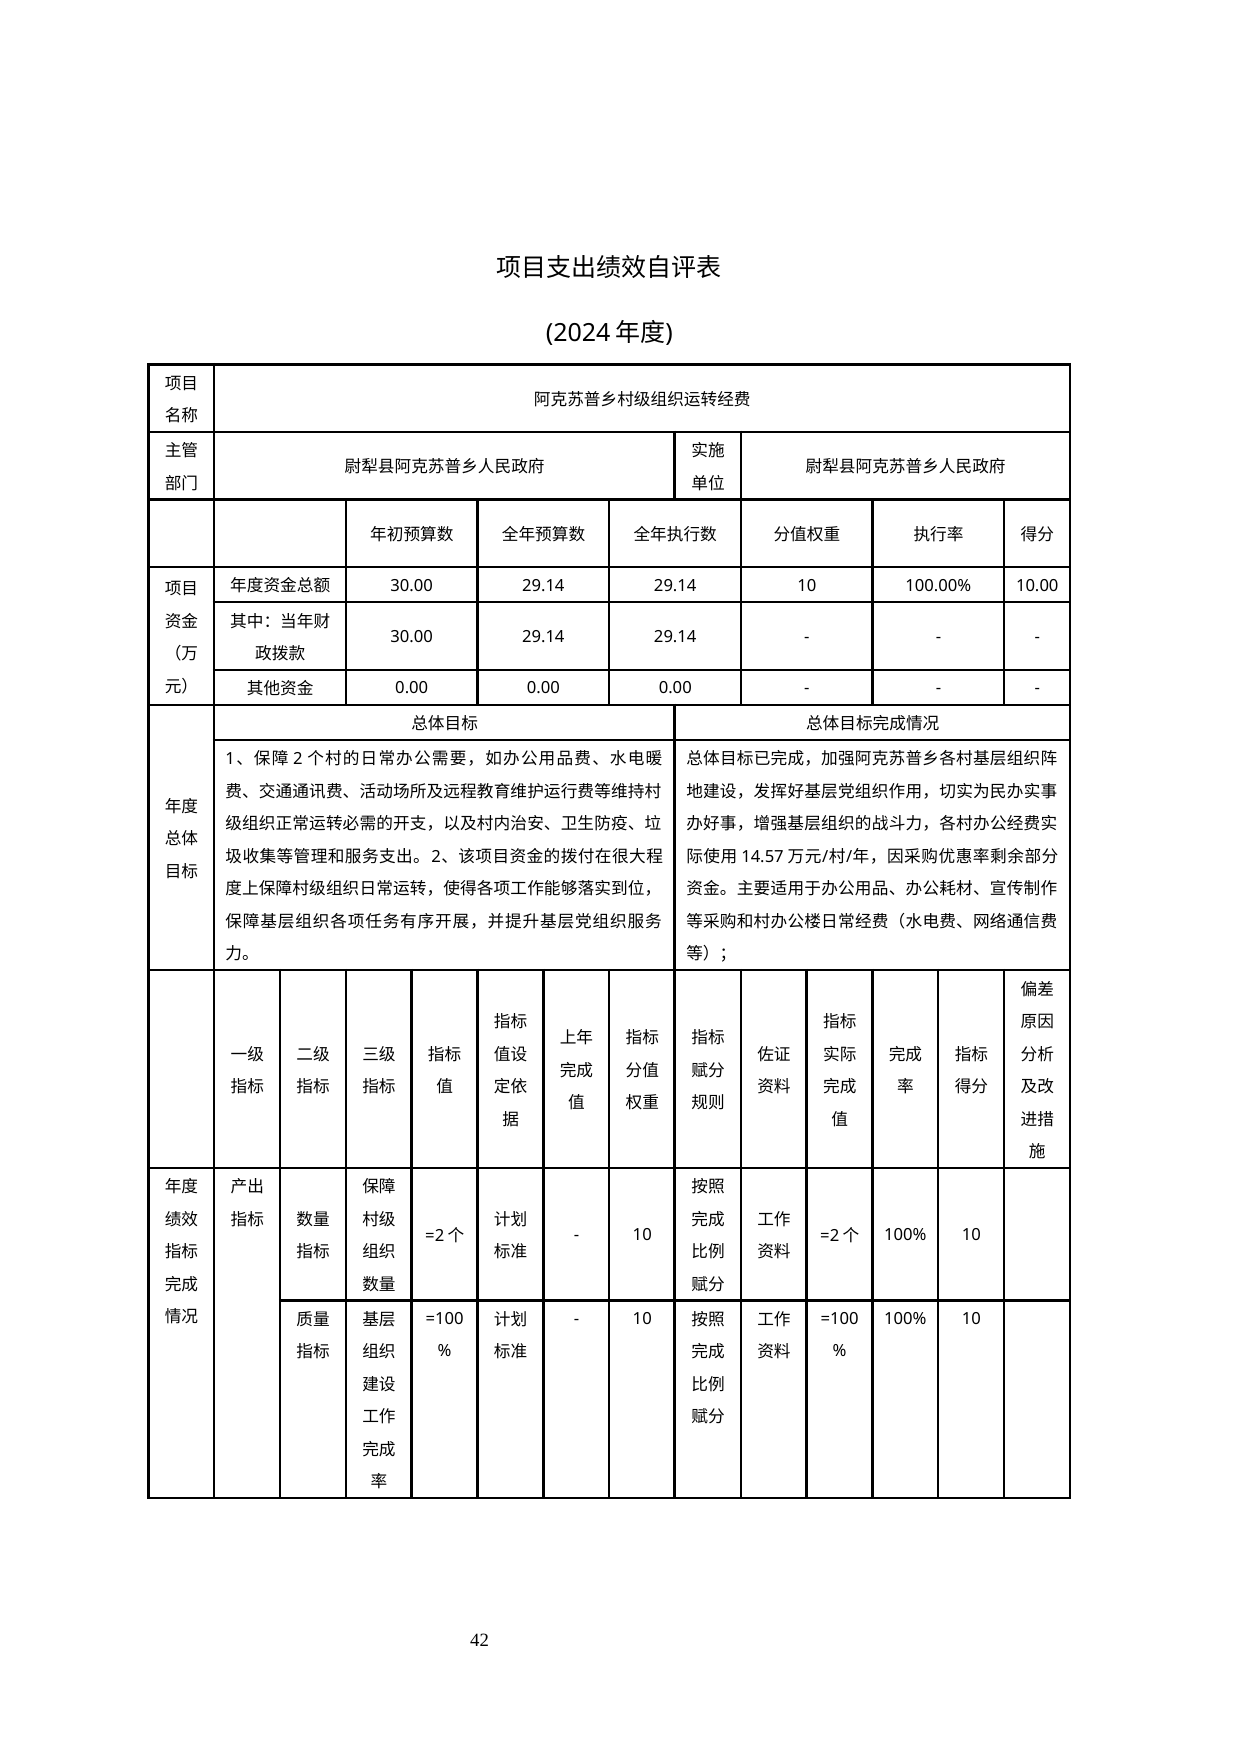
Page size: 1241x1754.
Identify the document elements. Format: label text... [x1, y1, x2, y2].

table_cell [1005, 1302, 1069, 1497]
table_cell 其中：当年财政拨款 [215, 603, 345, 668]
table_cell [150, 501, 213, 566]
table_cell 年度绩效指标完成情况 [150, 1169, 213, 1497]
table_cell 项目名称 [150, 366, 213, 431]
table_cell 项目资金 （万元） [150, 568, 213, 703]
table_cell 总体目标完成情况 [676, 706, 1069, 739]
table_cell 指标实际完成值 [808, 971, 871, 1166]
table_cell 30.00 [347, 568, 476, 601]
table_cell 上年完成值 [545, 971, 608, 1166]
table_cell 总体目标 [215, 706, 673, 739]
table_cell 总体目标已完成，加强阿克苏普乡各村基层组织阵地建设，发挥好基层党组织作用，切实为民办实事办好事，增强基层组织的战斗力，各村办公经费实际使用14.57万元/村/年，因采购优惠率剩余部分资金。主要适用于办公用品、办公耗材、宣传制作等采购和村办公楼日常经费（水电费、网络通信费等）； [676, 741, 1069, 969]
table_cell 得分 [1005, 501, 1069, 566]
table_cell 10 [742, 568, 871, 601]
table_cell - [874, 671, 1003, 703]
table_cell - [545, 1302, 608, 1497]
table_cell 主管部门 [150, 433, 213, 498]
table_cell 计划标准 [479, 1302, 542, 1497]
table_cell 指标赋分规则 [676, 971, 740, 1166]
table_cell - [742, 603, 871, 668]
table_cell 年度资金总额 [215, 568, 345, 601]
table_cell - [1005, 671, 1069, 703]
table_cell 实施单位 [676, 433, 740, 498]
table_cell 按照完成比例赋分 [676, 1302, 740, 1497]
table_cell [215, 501, 345, 566]
table_cell 29.14 [479, 603, 608, 668]
table_cell 0.00 [347, 671, 476, 703]
table_cell 29.14 [610, 603, 740, 668]
table_cell 佐证资料 [742, 971, 805, 1166]
table_cell 年初预算数 [347, 501, 476, 566]
table_cell 10 [610, 1302, 673, 1497]
table_cell 阿克苏普乡村级组织运转经费 [215, 366, 1069, 431]
table_cell =2个 [413, 1169, 476, 1299]
table_cell 分值权重 [742, 501, 871, 566]
table_cell 30.00 [347, 603, 476, 668]
table_cell 完成率 [874, 971, 937, 1166]
table_cell - [874, 603, 1003, 668]
table_cell 二级指标 [281, 971, 345, 1166]
table_header 项目支出绩效自评表 [148, 233, 1070, 298]
table_cell 100.00% [874, 568, 1003, 601]
table_cell 10.00 [1005, 568, 1069, 601]
table_cell 尉犁县阿克苏普乡人民政府 [742, 433, 1069, 498]
table_cell - [742, 671, 871, 703]
table_cell 数量指标 [281, 1169, 345, 1299]
table_cell 10 [610, 1169, 673, 1299]
table_cell =2个 [808, 1169, 871, 1299]
table_cell 工作资料 [742, 1302, 805, 1497]
table_cell 指标值 [413, 971, 476, 1166]
table_cell 基层组织建设工作完成率 [347, 1302, 410, 1497]
table_cell 产出指标 [215, 1169, 279, 1497]
table_cell 尉犁县阿克苏普乡人民政府 [215, 433, 673, 498]
table_cell 1、保障2个村的日常办公需要，如办公用品费、水电暖费、交通通讯费、活动场所及远程教育维护运行费等维持村级组织正常运转必需的开支，以及村内治安、卫生防疫、垃圾收集等管理和服务支出。2、该项目资金的拨付在很大程度上保障村级组织日常运转，使得各项工作能够落实到位，保障基层组织各项任务有序开展，并提升基层党组织服务力。 [215, 741, 673, 969]
table_cell =100% [808, 1302, 871, 1497]
table_cell 按照完成比例赋分 [676, 1169, 740, 1299]
table_cell 指标值设定依据 [479, 971, 542, 1166]
table_cell 全年预算数 [479, 501, 608, 566]
table_cell 指标分值权重 [610, 971, 673, 1166]
table_cell 指标得分 [939, 971, 1003, 1166]
table_cell 年度总体目标 [150, 706, 213, 969]
table_cell 0.00 [479, 671, 608, 703]
table_cell 一级指标 [215, 971, 279, 1166]
table_cell - [545, 1169, 608, 1299]
table_cell [1005, 1169, 1069, 1299]
table_cell 执行率 [874, 501, 1003, 566]
table_cell 全年执行数 [610, 501, 740, 566]
table_cell 质量指标 [281, 1302, 345, 1497]
table_cell 100% [874, 1302, 937, 1497]
table_cell 10 [939, 1302, 1003, 1497]
table_cell 计划标准 [479, 1169, 542, 1299]
table_cell =100% [413, 1302, 476, 1497]
table_cell 其他资金 [215, 671, 345, 703]
table_cell 29.14 [610, 568, 740, 601]
table_cell - [1005, 603, 1069, 668]
table_cell 偏差原因分析及改进措施 [1005, 971, 1069, 1166]
table_cell (2024年度) [148, 298, 1070, 363]
table_cell [150, 971, 213, 1166]
table_cell 100% [874, 1169, 937, 1299]
table_cell 三级指标 [347, 971, 410, 1166]
table_cell 10 [939, 1169, 1003, 1299]
table_cell 保障村级组织数量 [347, 1169, 410, 1299]
table_cell 29.14 [479, 568, 608, 601]
table_cell 工作资料 [742, 1169, 805, 1299]
table_cell 0.00 [610, 671, 740, 703]
